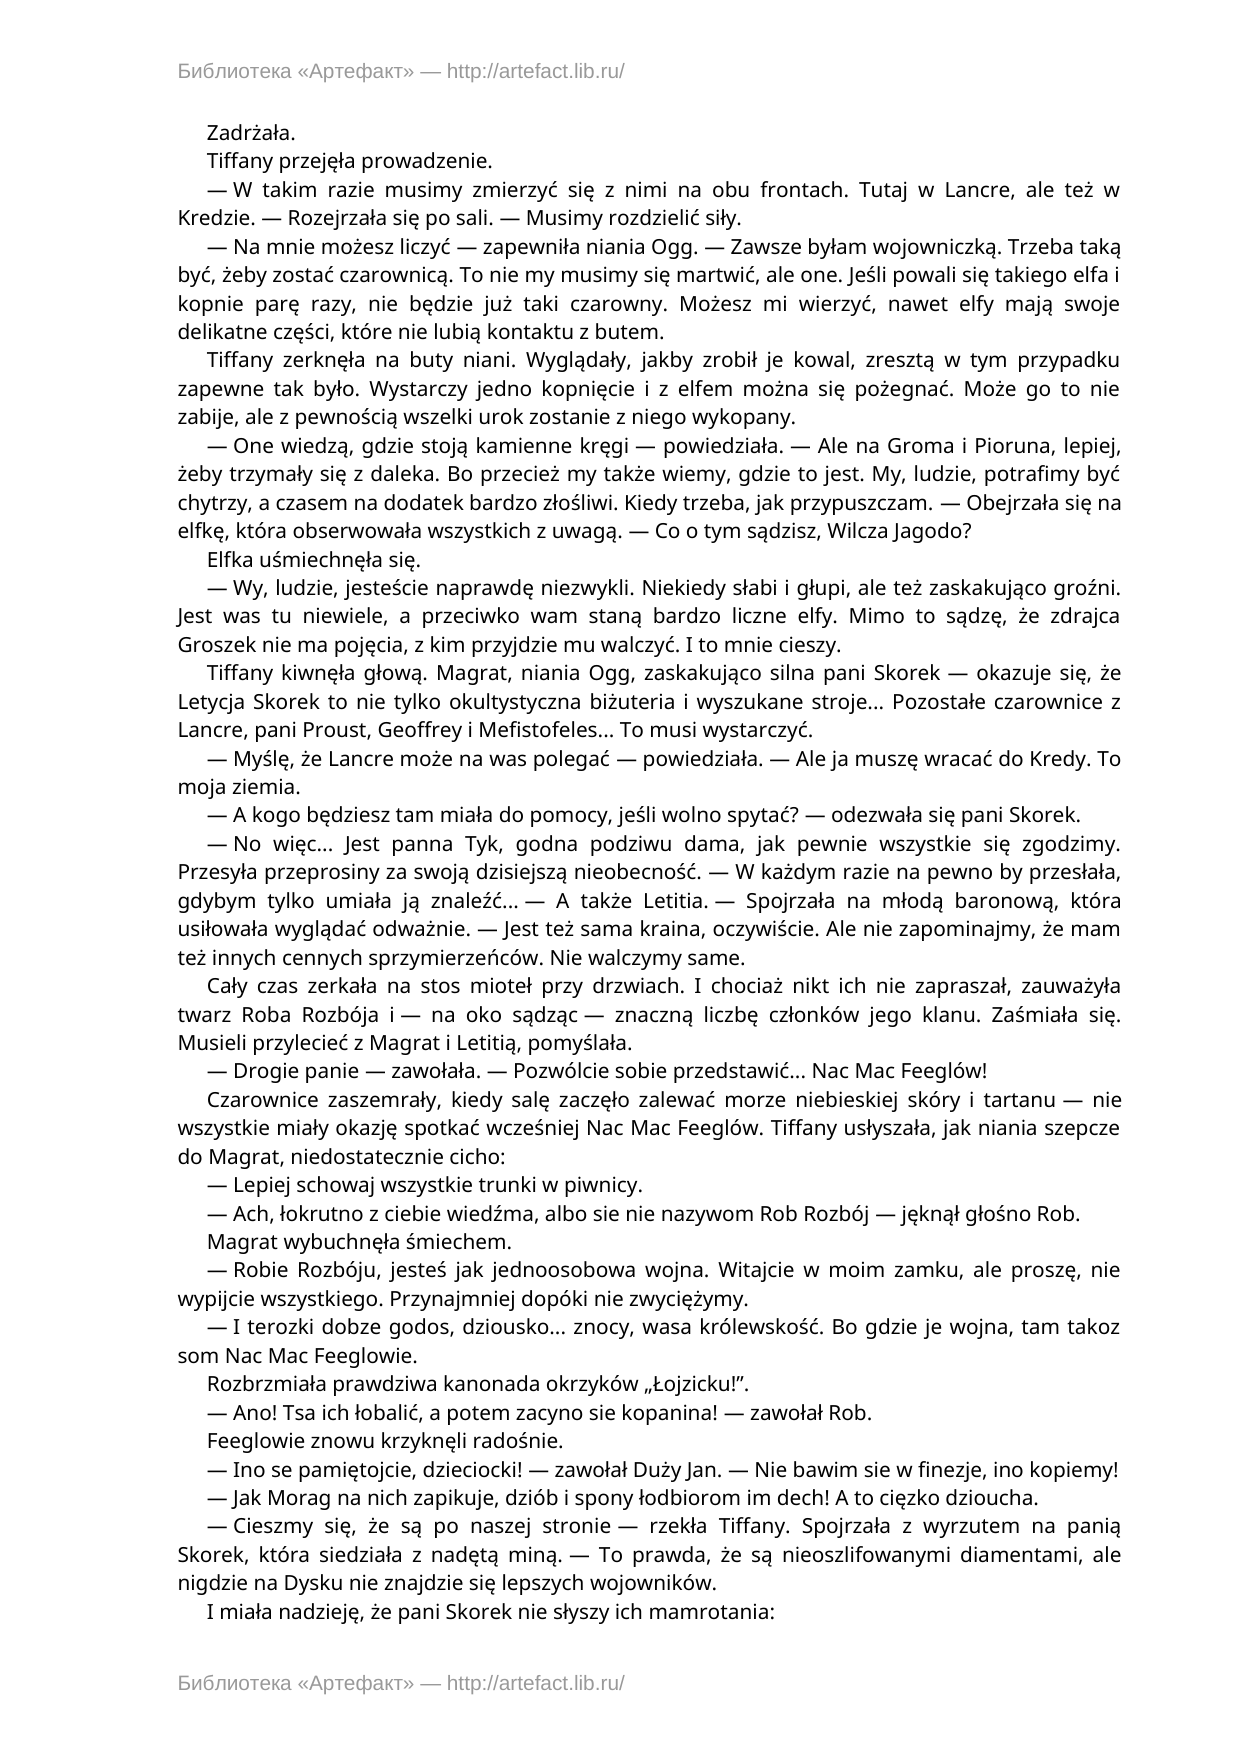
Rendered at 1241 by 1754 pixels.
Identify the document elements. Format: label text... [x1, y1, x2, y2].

text — W takim razie musimy zmierzyć się z nimi na obu frontach. Tutaj w Lancre, ale też w Kredzie. — Rozejrzała się po sali. — Musimy rozdzielić siły. [177, 175, 1122, 232]
text — Ino se pamiętojcie, dzieciocki! — zawołał Duży Jan. — Nie bawim sie w finezje, ino kopiemy! [177, 1455, 1122, 1483]
text Tiffany przejęła prowadzenie. [177, 147, 1122, 175]
text Rozbrzmiała prawdziwa kanonada okrzyków „Łojzicku!”. [177, 1369, 1122, 1398]
text — Ach, łokrutno z ciebie wiedźma, albo sie nie nazywom Rob Rozbój — jęknął głośno Rob. [177, 1199, 1122, 1227]
text Feeglowie znowu krzyknęli radośnie. [177, 1426, 1122, 1455]
text — Drogie panie — zawołała. — Pozwólcie sobie przedstawić... Nac Mac Feeglów! [177, 1057, 1122, 1085]
text Czarownice zaszemrały, kiedy salę zaczęło zalewać morze niebieskiej skóry i tartanu — nie wszystkie miały okazję spotkać wcześniej Nac Mac Feeglów. Tiffany usłyszała, jak niania szepcze do Magrat, niedostatecznie cicho: [177, 1085, 1122, 1170]
text — Jak Morag na nich zapikuje, dziób i spony łodbiorom im dech! A to cięzko dzioucha. [177, 1483, 1122, 1512]
text Tiffany zerknęła na buty niani. Wyglądały, jakby zrobił je kowal, zresztą w tym przypadku zapewne tak było. Wystarczy jedno kopnięcie i z elfem można się pożegnać. Może go to nie zabije, ale z pewnością wszelki urok zostanie z niego wykopany. [177, 346, 1122, 431]
text — I terozki dobze godos, dziousko... znocy, wasa królewskość. Bo gdzie je wojna, tam takoz som Nac Mac Feeglowie. [177, 1312, 1122, 1369]
text Tiffany kiwnęła głową. Magrat, niania Ogg, zaskakująco silna pani Skorek — okazuje się, że Letycja Skorek to nie tylko okultystyczna biżuteria i wyszukane stroje... Pozostałe czarownice z Lancre, pani Proust, Geoffrey i Mefistofeles... To musi wystarczyć. [177, 658, 1122, 744]
text — One wiedzą, gdzie stoją kamienne kręgi — powiedziała. — Ale na Groma i Pioruna, lepiej, żeby trzymały się z daleka. Bo przecież my także wiemy, gdzie to jest. My, ludzie, potrafimy być chytrzy, a czasem na dodatek bardzo złośliwi. Kiedy trzeba, jak przypuszczam. — Obejrzała się na elfkę, która obserwowała wszystkich z uwagą. — Co o tym sądzisz, Wilcza Jagodo? [177, 431, 1122, 545]
text — A kogo będziesz tam miała do pomocy, jeśli wolno spytać? — odezwała się pani Skorek. [177, 801, 1122, 829]
text — Robie Rozbóju, jesteś jak jednoosobowa wojna. Witajcie w moim zamku, ale proszę, nie wypijcie wszystkiego. Przynajmniej dopóki nie zwyciężymy. [177, 1256, 1122, 1312]
text — Wy, ludzie, jesteście naprawdę niezwykli. Niekiedy słabi i głupi, ale też zaskakująco groźni. Jest was tu niewiele, a przeciwko wam staną bardzo liczne elfy. Mimo to sądzę, że zdrajca Groszek nie ma pojęcia, z kim przyjdzie mu walczyć. I to mnie cieszy. [177, 573, 1122, 658]
text — No więc... Jest panna Tyk, godna podziwu dama, jak pewnie wszystkie się zgodzimy. Przesyła przeprosiny za swoją dzisiejszą nieobecność. — W każdym razie na pewno by przesłała, gdybym tylko umiała ją znaleźć... — A także Letitia. — Spojrzała na młodą baronową, która usiłowała wyglądać odważnie. — Jest też sama kraina, oczywiście. Ale nie zapominajmy, że mam też innych cennych sprzymierzeńców. Nie walczymy same. [177, 829, 1122, 971]
text — Lepiej schowaj wszystkie trunki w piwnicy. [177, 1170, 1122, 1199]
text — Ano! Tsa ich łobalić, a potem zacyno sie kopanina! — zawołał Rob. [177, 1398, 1122, 1426]
text — Cieszmy się, że są po naszej stronie — rzekła Tiffany. Spojrzała z wyrzutem na panią Skorek, która siedziała z nadętą miną. — To prawda, że są nieoszlifowanymi diamentami, ale nigdzie na Dysku nie znajdzie się lepszych wojowników. [177, 1512, 1122, 1597]
text Magrat wybuchnęła śmiechem. [177, 1227, 1122, 1256]
text Elfka uśmiechnęła się. [177, 545, 1122, 573]
text — Na mnie możesz liczyć — zapewniła niania Ogg. — Zawsze byłam wojowniczką. Trzeba taką być, żeby zostać czarownicą. To nie my musimy się martwić, ale one. Jeśli powali się takiego elfa i kopnie parę razy, nie będzie już taki czarowny. Możesz mi wierzyć, nawet elfy mają swoje delikatne części, które nie lubią kontaktu z butem. [177, 232, 1122, 346]
text — Myślę, że Lancre może na was polegać — powiedziała. — Ale ja muszę wracać do Kredy. To moja ziemia. [177, 744, 1122, 801]
text Cały czas zerkała na stos mioteł przy drzwiach. I chociaż nikt ich nie zapraszał, zauważyła twarz Roba Rozbója i — na oko sądząc — znaczną liczbę członków jego klanu. Zaśmiała się. Musieli przylecieć z Magrat i Letitią, pomyślała. [177, 971, 1122, 1057]
text Zadrżała. [177, 118, 1122, 147]
text I miała nadzieję, że pani Skorek nie słyszy ich mamrotania: [177, 1597, 1122, 1625]
